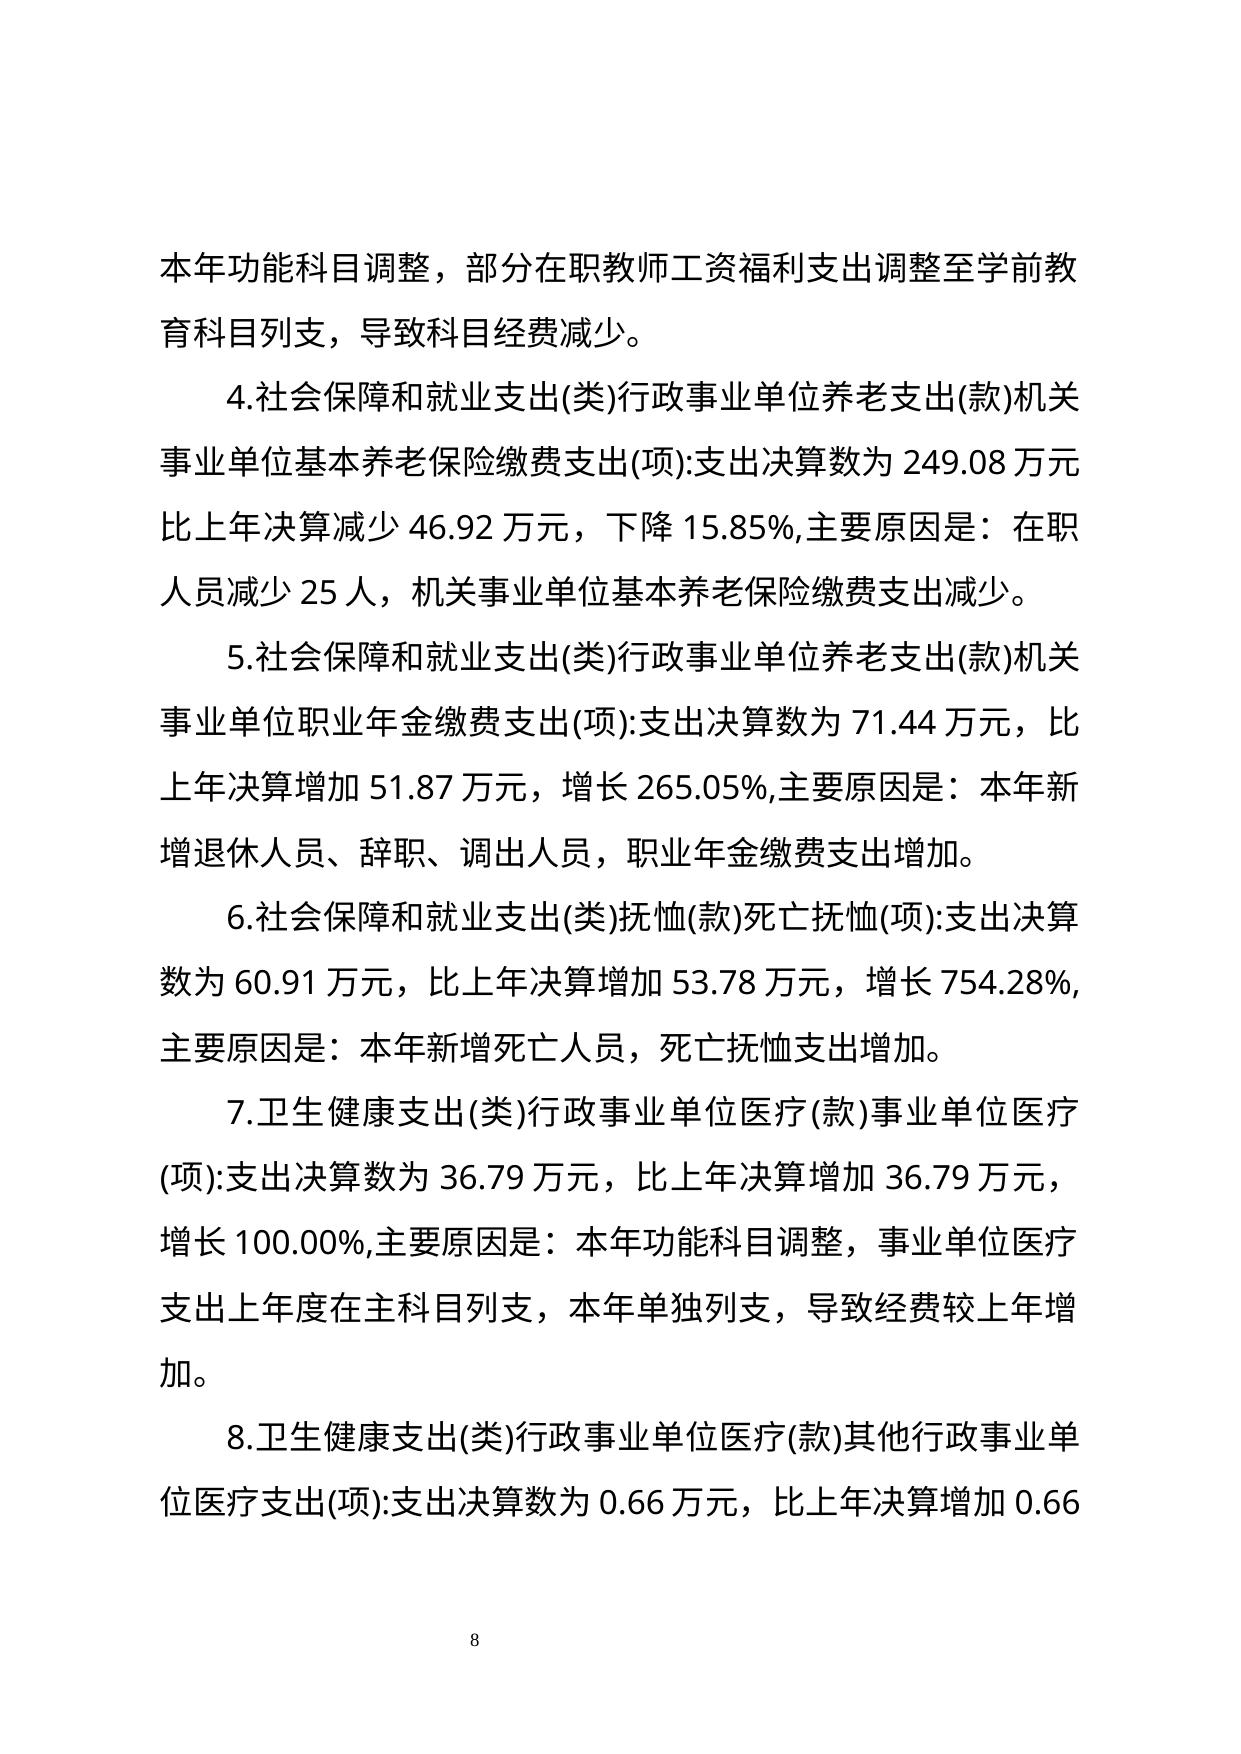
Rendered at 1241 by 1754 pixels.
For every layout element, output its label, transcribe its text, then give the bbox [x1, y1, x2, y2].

text 5.社会保障和就业支出(类)行政事业单位养老支出(款)机关事业单位职业年金缴费支出(项):支出决算数为71.44万元，比上年决算增加51.87万元，增长265.05%,主要原因是：本年新增退休人员、辞职、调出人员，职业年金缴费支出增加。 [159, 623, 1081, 883]
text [159, 233, 1081, 363]
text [159, 1403, 1081, 1533]
text 4.社会保障和就业支出(类)行政事业单位养老支出(款)机关事业单位基本养老保险缴费支出(项):支出决算数为249.08万元，比上年决算减少46.92万元，下降15.85%,主要原因是：在职人员减少25人，机关事业单位基本养老保险缴费支出减少。 [159, 363, 1081, 623]
text 6.社会保障和就业支出(类)抚恤(款)死亡抚恤(项):支出决算数为60.91万元，比上年决算增加53.78万元，增长754.28%,主要原因是：本年新增死亡人员，死亡抚恤支出增加。 [159, 883, 1081, 1078]
text 7.卫生健康支出(类)行政事业单位医疗(款)事业单位医疗(项):支出决算数为36.79万元，比上年决算增加36.79万元，增长100.00%,主要原因是：本年功能科目调整，事业单位医疗支出上年度在主科目列支，本年单独列支，导致经费较上年增加。 [159, 1078, 1081, 1403]
